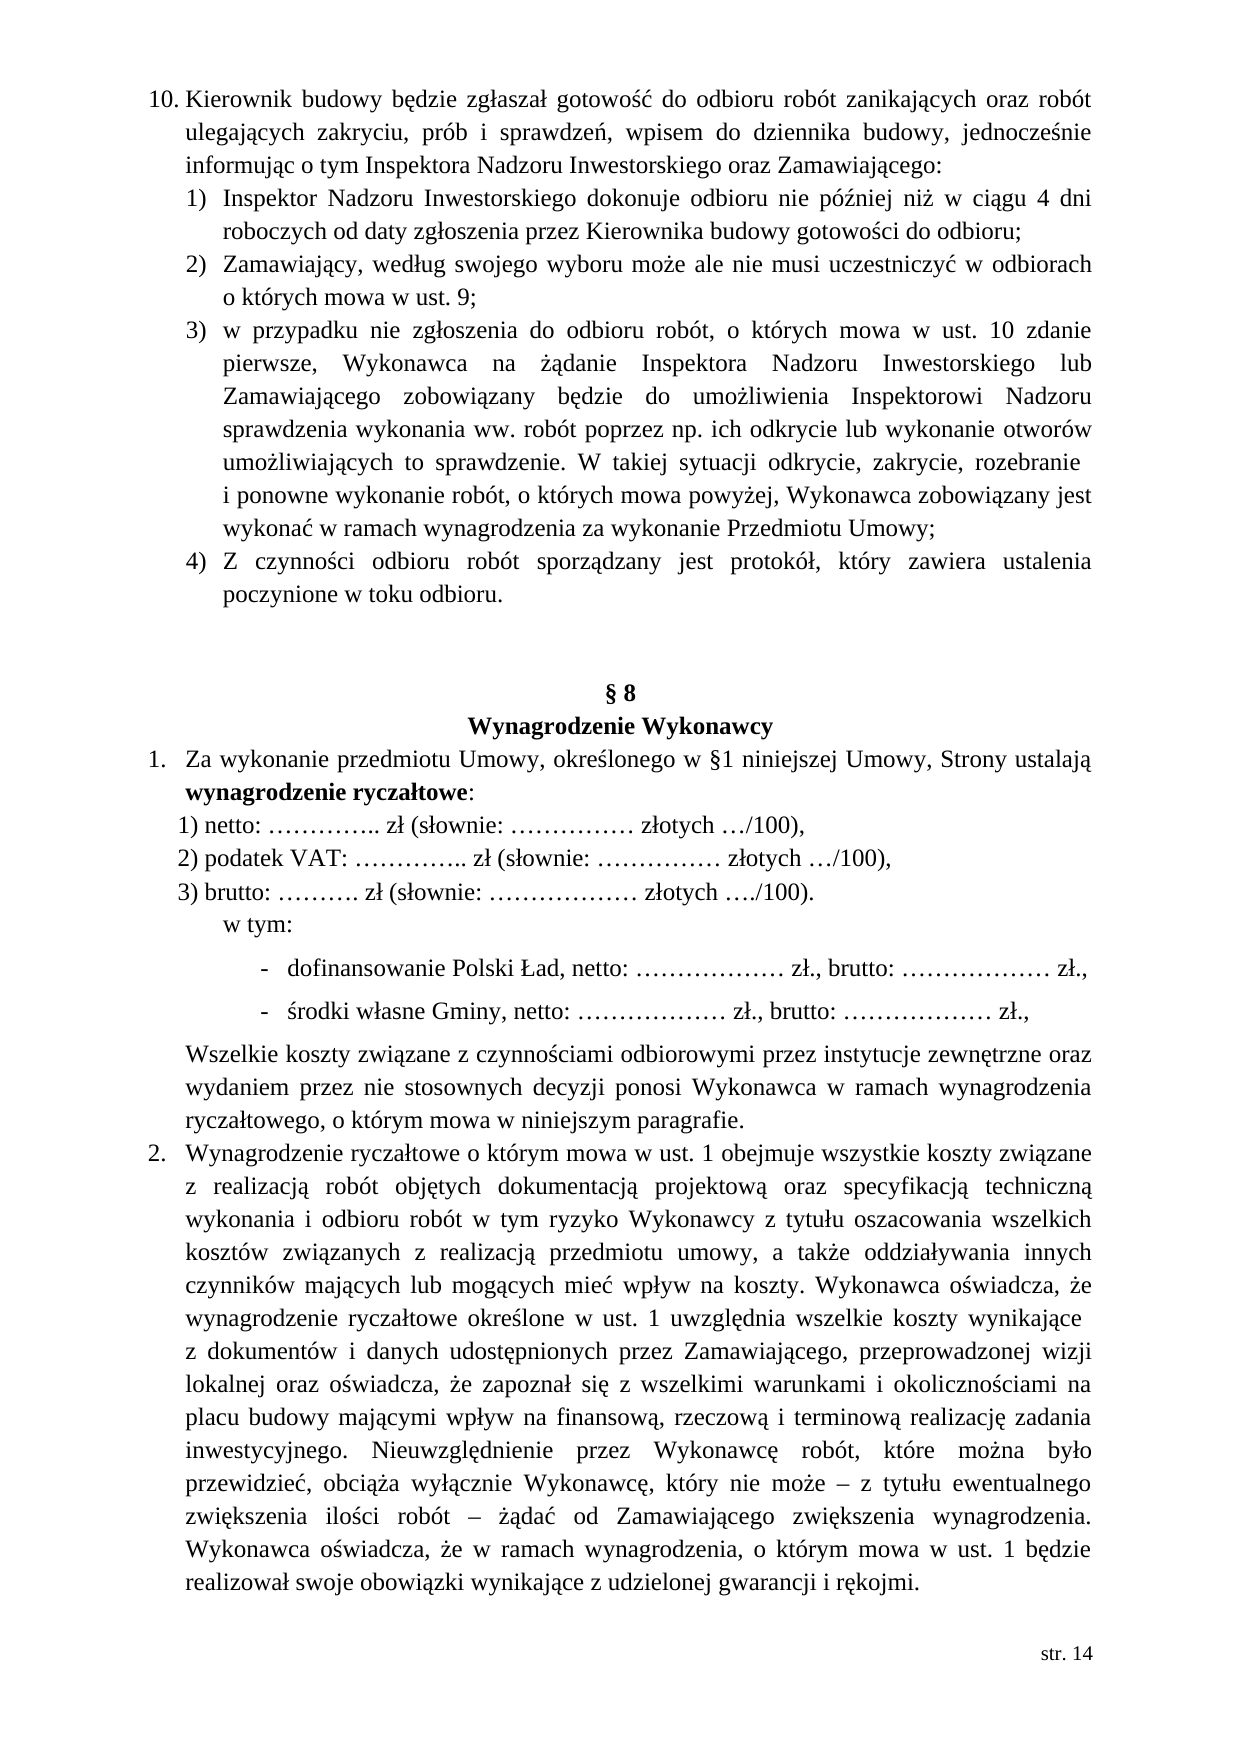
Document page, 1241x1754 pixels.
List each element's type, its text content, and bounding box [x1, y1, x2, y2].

text Wynagrodzenie Wykonawcy [148, 711, 1092, 740]
list Z czynności odbioru robót sporządzany jest protokół, który zawiera ustalenia poczynione w toku odbioru. [186, 546, 1092, 608]
text w tym: [148, 909, 1092, 938]
text Wszelkie koszty związane z czynnościami odbiorowymi przez instytucje zewnętrzne oraz wydaniem przez nie stosownych decyzji ponosi Wykonawca w ramach wynagrodzenia ryczałtowego, o którym mowa w niniejszym paragrafie. [185, 1039, 1092, 1134]
list w przypadku nie zgłoszenia do odbioru robót, o których mowa w ust. 10 zdanie pierwsze, Wykonawca na żądanie Inspektora Nadzoru Inwestorskiego lub Zamawiającego zobowiązany będzie do umożliwienia Inspektorowi Nadzoru sprawdzenia wykonania ww. robót poprzez np. ich odkrycie lub wykonanie otworów umożliwiających to sprawdzenie. W takiej sytuacji odkrycie, zakrycie, rozebranie i ponowne wykonanie robót, o których mowa powyżej, Wykonawca zobowiązany jest wykonać w ramach wynagrodzenia za wykonanie Przedmiotu Umowy; [186, 315, 1092, 542]
list Inspektor Nadzoru Inwestorskiego dokonuje odbioru nie później niż w ciągu 4 dni roboczych od daty zgłoszenia przez Kierownika budowy gotowości do odbioru; [186, 183, 1092, 245]
list Za wykonanie przedmiotu Umowy, określonego w §1 niniejszej Umowy, Strony ustalają wynagrodzenie ryczałtowe: [148, 744, 1092, 806]
list 1) netto: ………….. zł (słownie: …………… złotych …/100), [177, 811, 1092, 839]
list Kierownik budowy będzie zgłaszał gotowość do odbioru robót zanikających oraz robót ulegających zakryciu, prób i sprawdzeń, wpisem do dziennika budowy, jednocześnie informując o tym Inspektora Nadzoru Inwestorskiego oraz Zamawiającego: [148, 84, 1092, 179]
list Wynagrodzenie ryczałtowe o którym mowa w ust. 1 obejmuje wszystkie koszty związane z realizacją robót objętych dokumentacją projektową oraz specyfikacją techniczną wykonania i odbioru robót w tym ryzyko Wykonawcy z tytułu oszacowania wszelkich kosztów związanych z realizacją przedmiotu umowy, a także oddziaływania innych czynników mających lub mogących mieć wpływ na koszty. Wykonawca oświadcza, że wynagrodzenie ryczałtowe określone w ust. 1 uwzględnia wszelkie koszty wynikające z dokumentów i danych udostępnionych przez Zamawiającego, przeprowadzonej wizji lokalnej oraz oświadcza, że zapoznał się z wszelkimi warunkami i okolicznościami na placu budowy mającymi wpływ na finansową, rzeczową i terminową realizację zadania inwestycyjnego. Nieuwzględnienie przez Wykonawcę robót, które można było przewidzieć, obciąża wyłącznie Wykonawcę, który nie może – z tytułu ewentualnego zwiększenia ilości robót – żądać od Zamawiającego zwiększenia wynagrodzenia. Wykonawca oświadcza, że w ramach wynagrodzenia, o którym mowa w ust. 1 będzie realizował swoje obowiązki wynikające z udzielonej gwarancji i rękojmi. [148, 1138, 1092, 1596]
text - dofinansowanie Polski Ład, netto: ……………… zł., brutto: ……………… zł., [148, 953, 1092, 981]
list Zamawiający, według swojego wyboru może ale nie musi uczestniczyć w odbiorach o których mowa w ust. 9; [186, 249, 1092, 311]
list 3) brutto: ………. zł (słownie: ……………… złotych …./100). [177, 877, 1092, 905]
list 2) podatek VAT: ………….. zł (słownie: …………… złotych …/100), [177, 843, 1092, 872]
text - środki własne Gminy, netto: ……………… zł., brutto: ……………… zł., [148, 996, 1092, 1024]
text § 8 [148, 678, 1092, 707]
